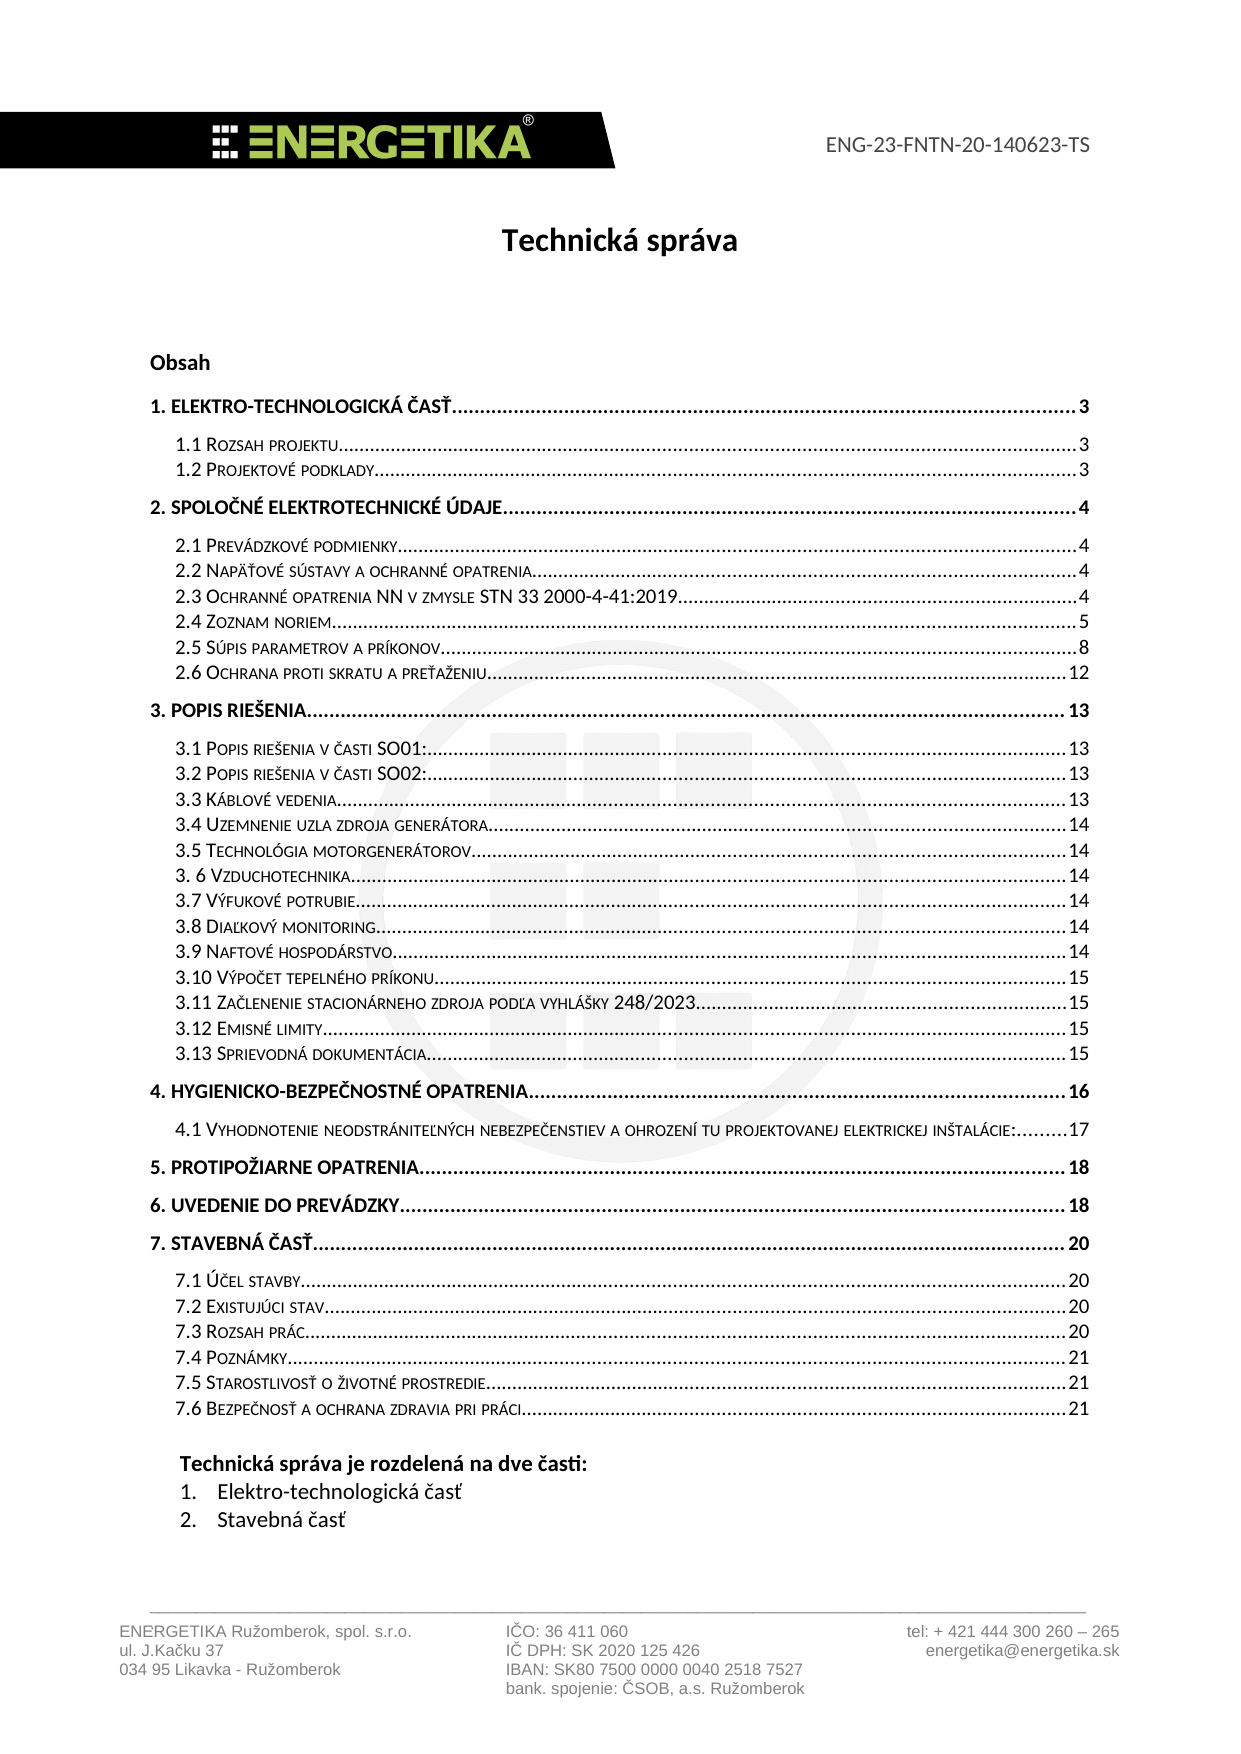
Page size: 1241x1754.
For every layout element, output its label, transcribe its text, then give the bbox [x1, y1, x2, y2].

picture [150, 235, 1091, 1566]
list Elektro-technologická časť [179, 1477, 1090, 1505]
text Technická správa je rozdelená na dve časti: [150, 1449, 1090, 1477]
title Technická správa [150, 219, 1090, 260]
picture [209, 113, 535, 161]
list Stavebná časť [179, 1505, 1090, 1533]
